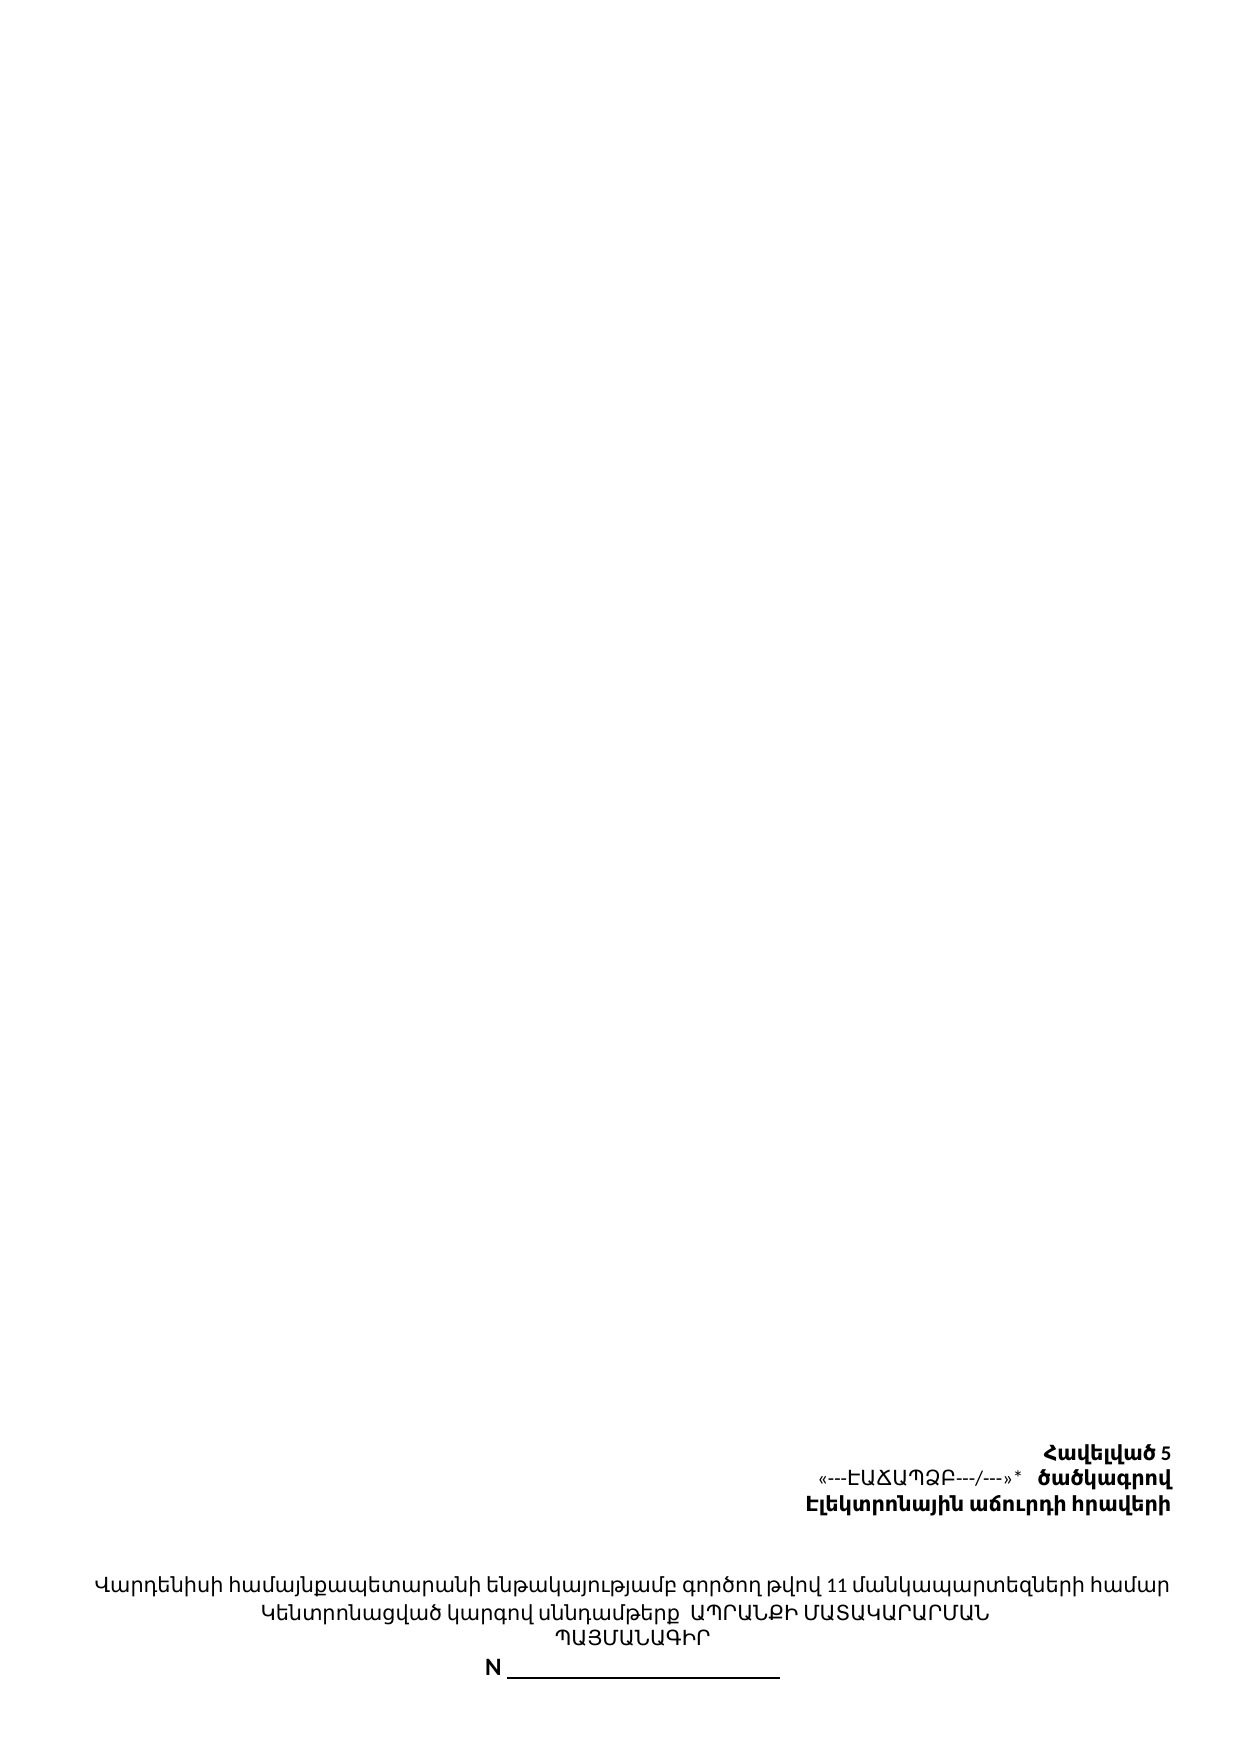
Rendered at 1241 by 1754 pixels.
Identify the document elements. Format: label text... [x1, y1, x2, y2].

text Վարդենիսի համայնքապետարանի ենթակայությամբ գործող թվով 11 մանկապարտեզների համար Կենտրոնացված կարգով սննդամթերք ԱՊՐԱՆՔԻ ՄԱՏԱԿԱՐԱՐՄԱՆ [79, 1572, 1171, 1626]
text Հավելված 5 [94, 1440, 1171, 1465]
text «---ԷԱՃԱՊՁԲ---/---»* ծածկագրով [94, 1465, 1171, 1491]
text Էլեկտրոնային աճուրդի հրավերի [94, 1491, 1171, 1516]
text N [79, 1651, 1171, 1682]
text ՊԱՅՄԱՆԱԳԻՐ [79, 1626, 1171, 1651]
